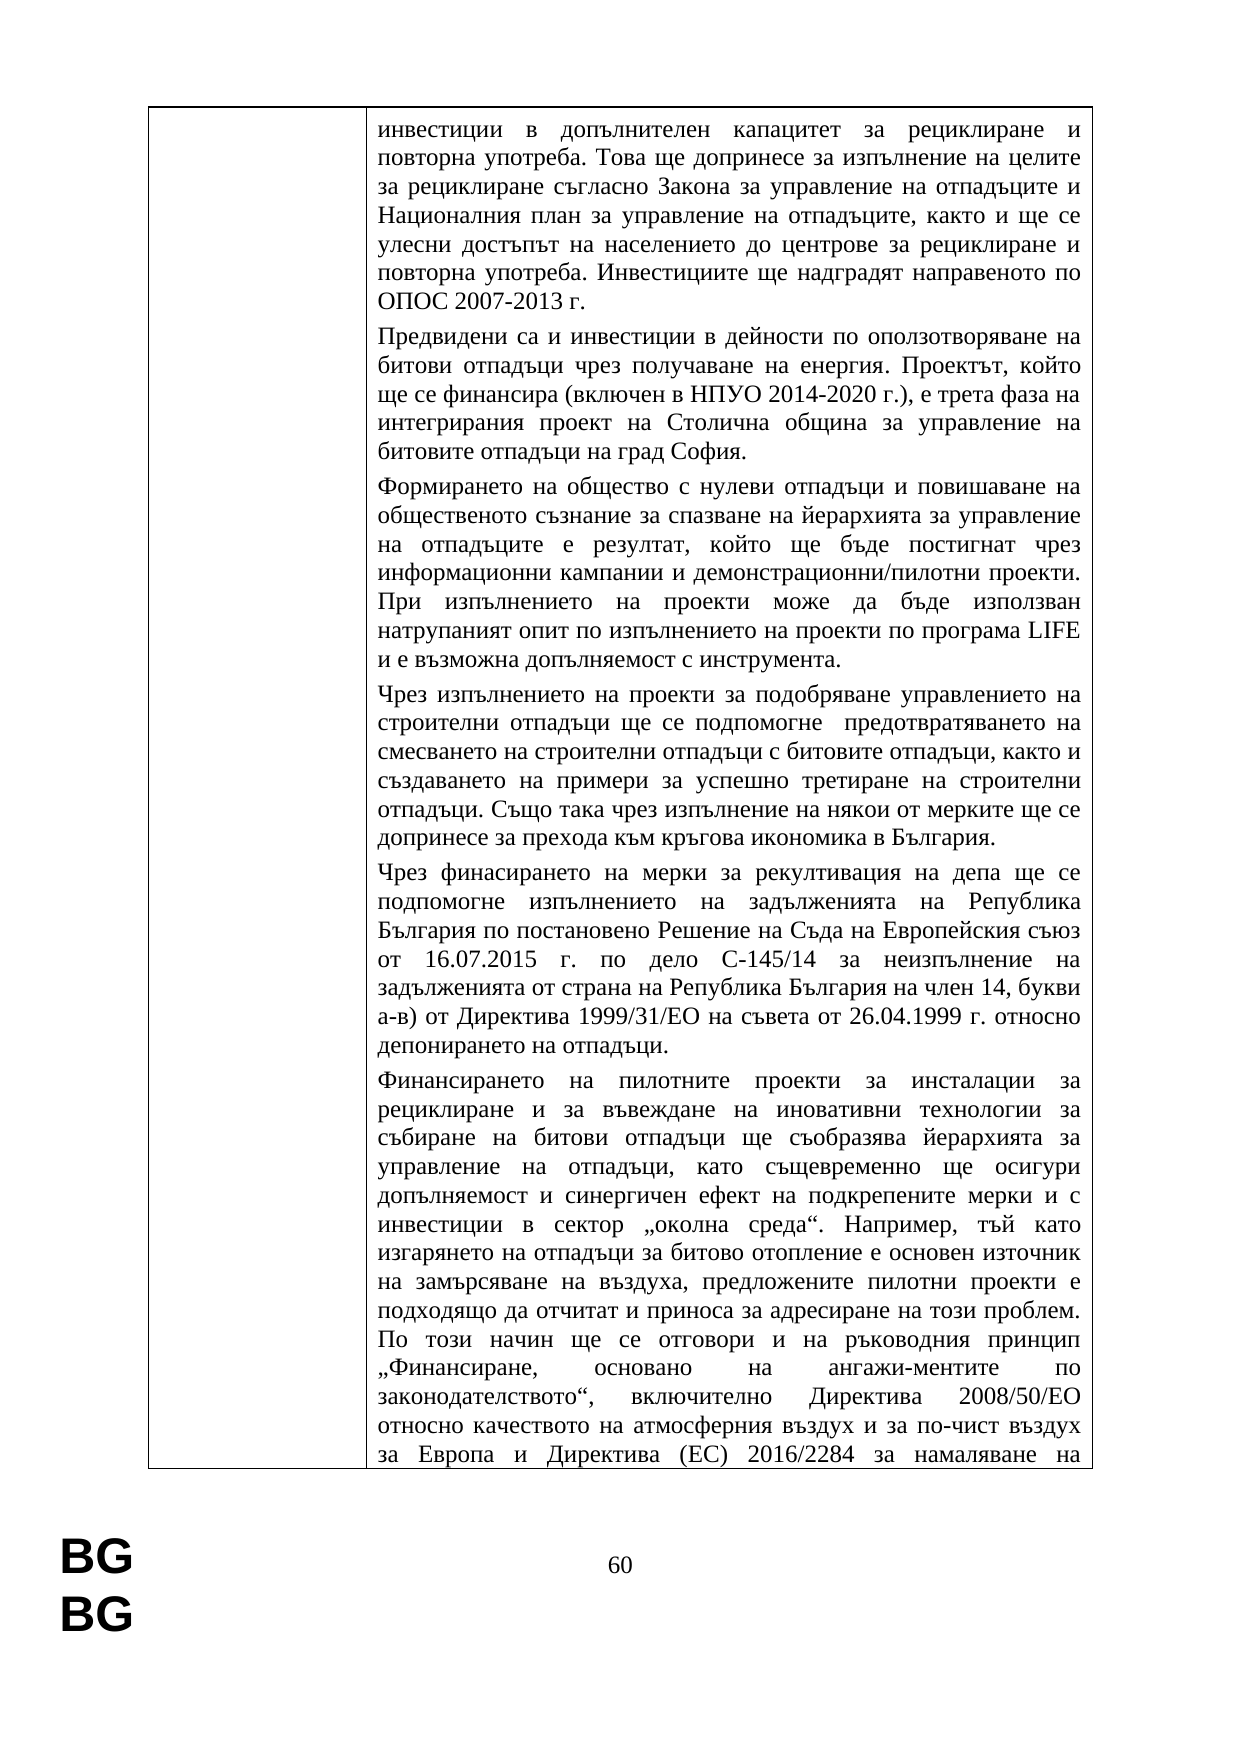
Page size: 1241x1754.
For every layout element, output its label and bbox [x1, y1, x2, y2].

table_cell [149, 108, 366, 1467]
table_cell [367, 108, 1092, 1467]
